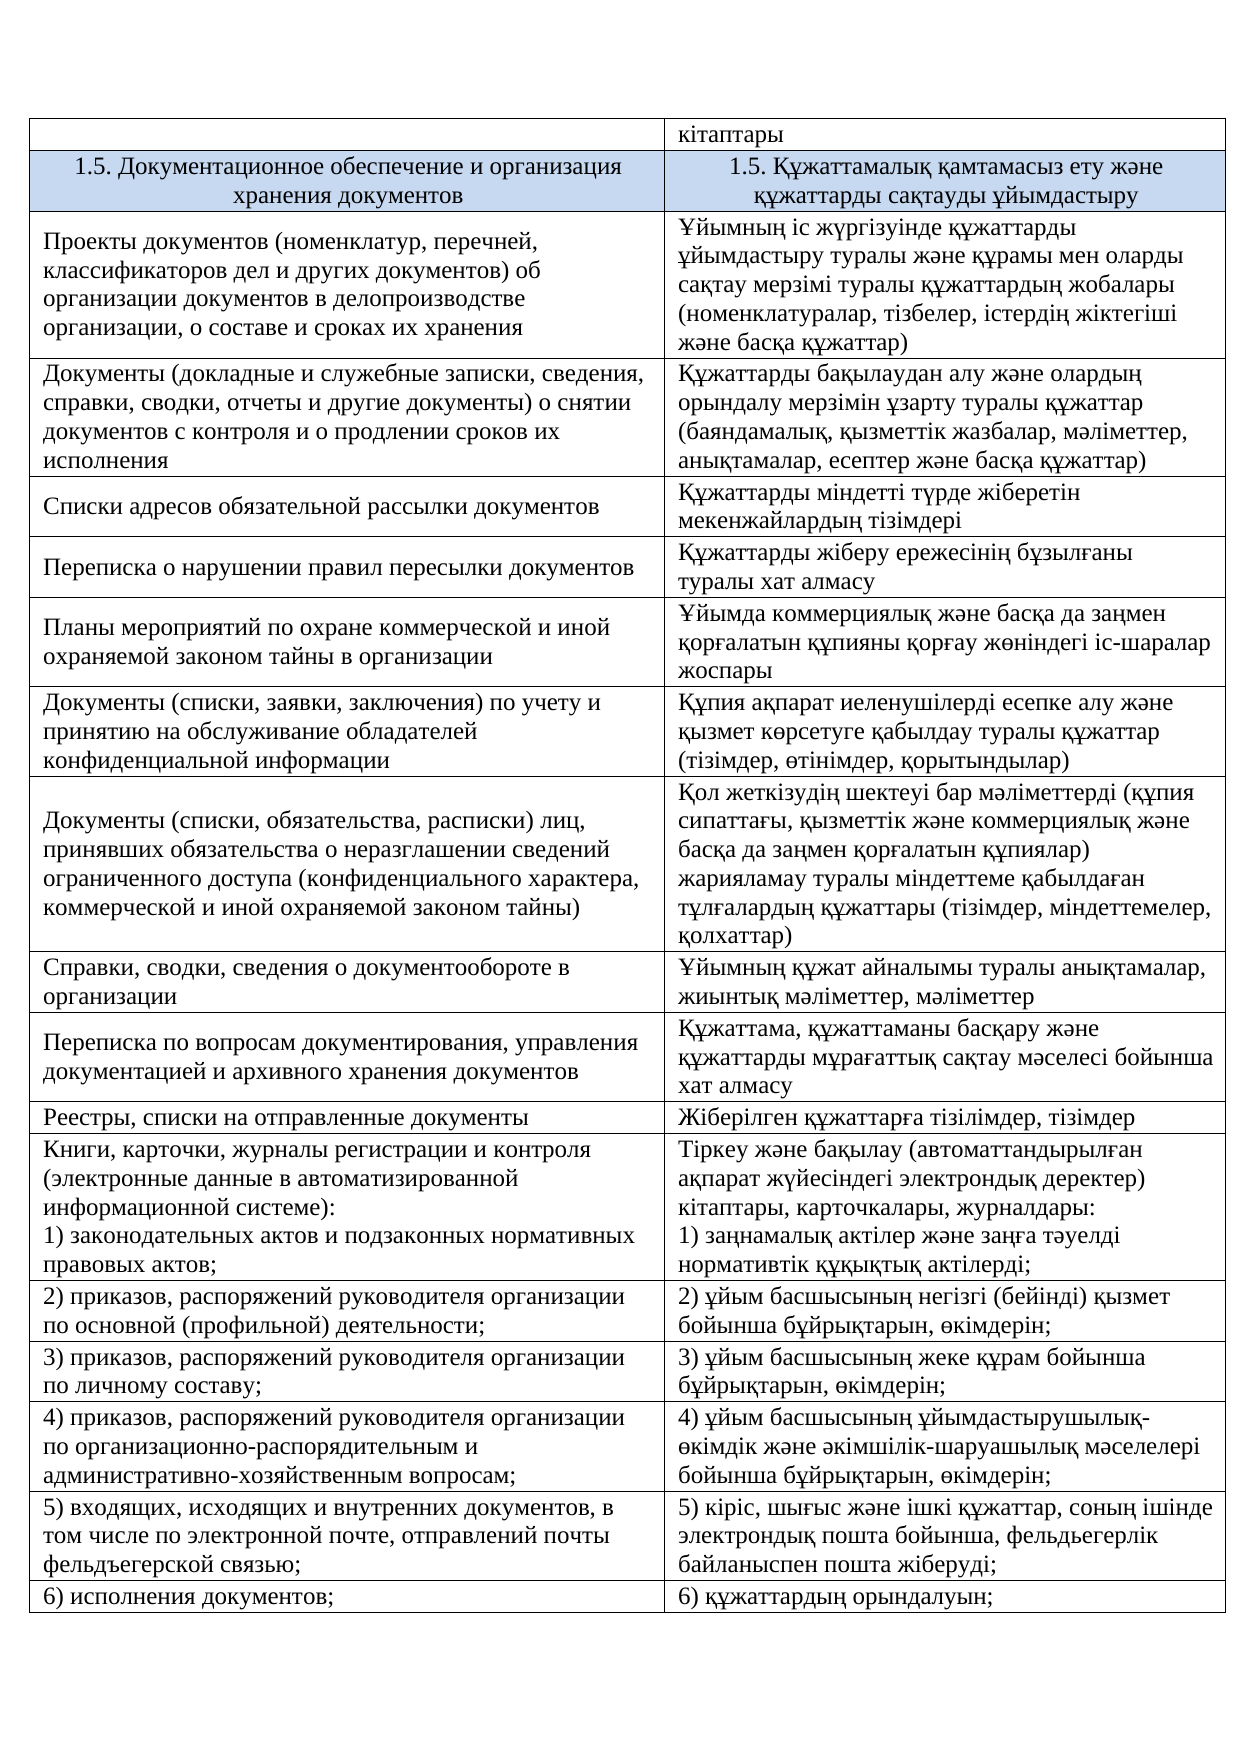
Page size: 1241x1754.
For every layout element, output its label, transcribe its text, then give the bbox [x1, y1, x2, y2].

table_cell 3) ұйым басшысының жеке құрам бойынша бұйрықтарын, өкімдерін; [665, 1342, 1225, 1401]
table_cell Ұйымның құжат айналымы туралы анықтамалар, жиынтық мәліметтер, мәліметтер [665, 952, 1225, 1012]
table_cell Планы мероприятий по охране коммерческой и иной охраняемой законом тайны в организации [30, 598, 664, 686]
table_cell 1.5. Құжаттамалық қамтамасыз ету және құжаттарды сақтауды ұйымдастыру [665, 151, 1225, 211]
table_cell Документы (докладные и служебные записки, сведения, справки, сводки, отчеты и другие документы) о снятии документов с контроля и о продлении сроков их исполнения [30, 359, 664, 476]
table_cell Проекты документов (номенклатур, перечней, классификаторов дел и других документов) об организации документов в делопроизводстве организации, о составе и сроках их хранения [30, 212, 664, 357]
table_cell 2) приказов, распоряжений руководителя организации по основной (профильной) деятельности; [30, 1281, 664, 1341]
table_cell 4) приказов, распоряжений руководителя организации по организационно-распорядительным и административно-хозяйственным вопросам; [30, 1402, 664, 1491]
table_cell Ұйымда коммерциялық және басқа да заңмен қорғалатын құпияны қорғау жөніндегі іс-шаралар жоспары [665, 598, 1225, 686]
table_cell Реестры, списки на отправленные документы [30, 1102, 664, 1133]
table_cell 4) ұйым басшысының ұйымдастырушылық-өкімдік және әкімшілік-шаруашылық мәселелері бойынша бұйрықтарын, өкімдерін; [665, 1402, 1225, 1491]
table_cell Списки адресов обязательной рассылки документов [30, 477, 664, 536]
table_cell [665, 119, 1225, 150]
table_cell Переписка по вопросам документирования, управления документацией и архивного хранения документов [30, 1013, 664, 1101]
table_cell Құжаттарды бақылаудан алу және олардың орындалу мерзімін ұзарту туралы құжаттар (баяндамалық, қызметтік жазбалар, мәліметтер, анықтамалар, есептер және басқа құжаттар) [665, 359, 1225, 476]
table_cell 6) құжаттардың орындалуын; [665, 1581, 1225, 1612]
table_cell Құжаттарды жіберу ережесінің бұзылғаны туралы хат алмасу [665, 537, 1225, 597]
table_cell 2) ұйым басшысының негізгі (бейінді) қызмет бойынша бұйрықтарын, өкімдерін; [665, 1281, 1225, 1341]
table_cell 5) входящих, исходящих и внутренних документов, в том числе по электронной почте, отправлений почты фельдъегерской связью; [30, 1492, 664, 1580]
table_cell Ұйымның іс жүргізуінде құжаттарды ұйымдастыру туралы және құрамы мен оларды сақтау мерзімі туралы құжаттардың жобалары (номенклатуралар, тізбелер, істердің жіктегіші және басқа құжаттар) [665, 212, 1225, 357]
table_cell 5) кіріс, шығыс және ішкі құжаттар, соның ішінде электрондық пошта бойынша, фельдьегерлік байланыспен пошта жіберуді; [665, 1492, 1225, 1580]
table_cell Қол жеткізудің шектеуі бар мәліметтерді (құпия сипаттағы, қызметтік және коммерциялық және басқа да заңмен қорғалатын құпиялар) жарияламау туралы міндеттеме қабылдаған тұлғалардың құжаттары (тізімдер, міндеттемелер, қолхаттар) [665, 777, 1225, 951]
table_cell Жіберілген құжаттарға тізілімдер, тізімдер [665, 1102, 1225, 1133]
table_cell Құжаттама, құжаттаманы басқару және құжаттарды мұрағаттық сақтау мәселесі бойынша хат алмасу [665, 1013, 1225, 1101]
table_cell Документы (списки, обязательства, расписки) лиц, принявших обязательства о неразглашении сведений ограниченного доступа (конфиденциального характера, коммерческой и иной охраняемой законом тайны) [30, 777, 664, 951]
table_cell Документы (списки, заявки, заключения) по учету и принятию на обслуживание обладателей конфиденциальной информации [30, 687, 664, 776]
table_cell Переписка о нарушении правил пересылки документов [30, 537, 664, 597]
table_cell Құжаттарды міндетті түрде жіберетін мекенжайлардың тізімдері [665, 477, 1225, 536]
table_cell 3) приказов, распоряжений руководителя организации по личному составу; [30, 1342, 664, 1401]
table_cell Книги, карточки, журналы регистрации и контроля (электронные данные в автоматизированной информационной системе): 1) законодательных актов и подзаконных нормативных правовых актов; [30, 1134, 664, 1280]
table_cell Тіркеу және бақылау (автоматтандырылған ақпарат жүйесіндегі электрондық деректер) кітаптары, карточкалары, журналдары: 1) заңнамалық актілер және заңға тәуелді нормативтік құқықтық актілерді; [665, 1134, 1225, 1280]
table_cell Құпия ақпарат иеленушілерді есепке алу және қызмет көрсетуге қабылдау туралы құжаттар (тізімдер, өтінімдер, қорытындылар) [665, 687, 1225, 776]
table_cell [30, 119, 664, 150]
table_cell 6) исполнения документов; [30, 1581, 664, 1612]
table_cell 1.5. Документационное обеспечение и организация хранения документов [30, 151, 664, 211]
table_cell Справки, сводки, сведения о документообороте в организации [30, 952, 664, 1012]
